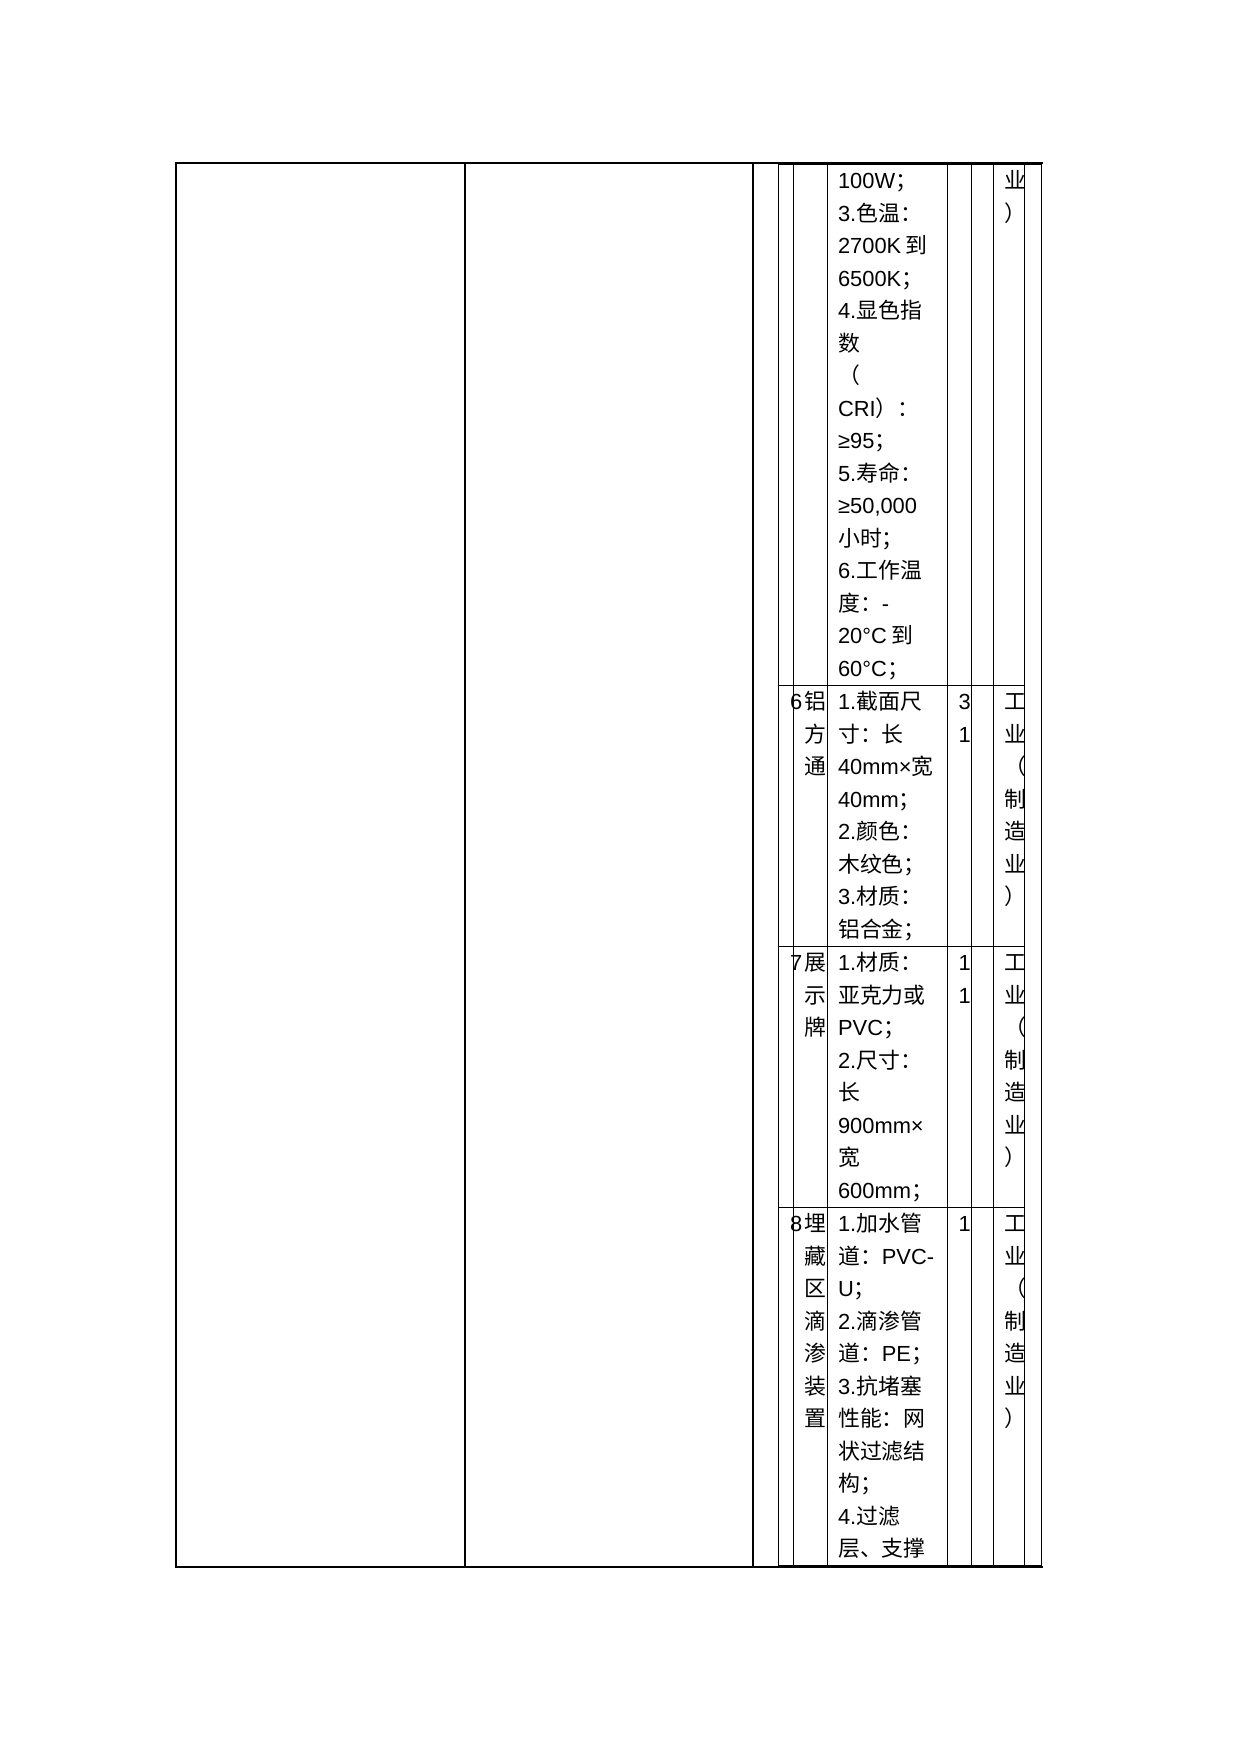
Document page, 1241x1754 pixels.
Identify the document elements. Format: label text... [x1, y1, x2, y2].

table_cell [994, 1208, 1024, 1565]
table_cell [948, 686, 971, 946]
table_cell [948, 947, 971, 1207]
table_cell [779, 165, 793, 685]
table_cell [1025, 165, 1041, 1565]
table_cell [994, 165, 1024, 685]
table_cell [828, 1208, 947, 1565]
table_cell [972, 165, 993, 685]
table_cell [948, 1208, 971, 1565]
table_cell [794, 165, 827, 685]
table_cell [972, 1208, 993, 1565]
table_cell [828, 686, 947, 946]
table_cell [779, 947, 793, 1207]
table_cell [994, 947, 1024, 1207]
table_cell 1 [466, 164, 752, 1566]
table_cell [994, 686, 1024, 946]
table_cell [972, 947, 993, 1207]
table_cell [794, 1208, 827, 1565]
table_cell [794, 947, 827, 1207]
table_cell [972, 686, 993, 946]
table_cell [828, 165, 947, 685]
table_cell [828, 947, 947, 1207]
table_cell [754, 164, 778, 1566]
table_cell [1016, 695, 1024, 707]
table_cell [948, 165, 971, 685]
table_cell [177, 164, 464, 1566]
table_cell [794, 686, 827, 946]
table_cell [779, 686, 793, 946]
table_cell [779, 1208, 793, 1565]
